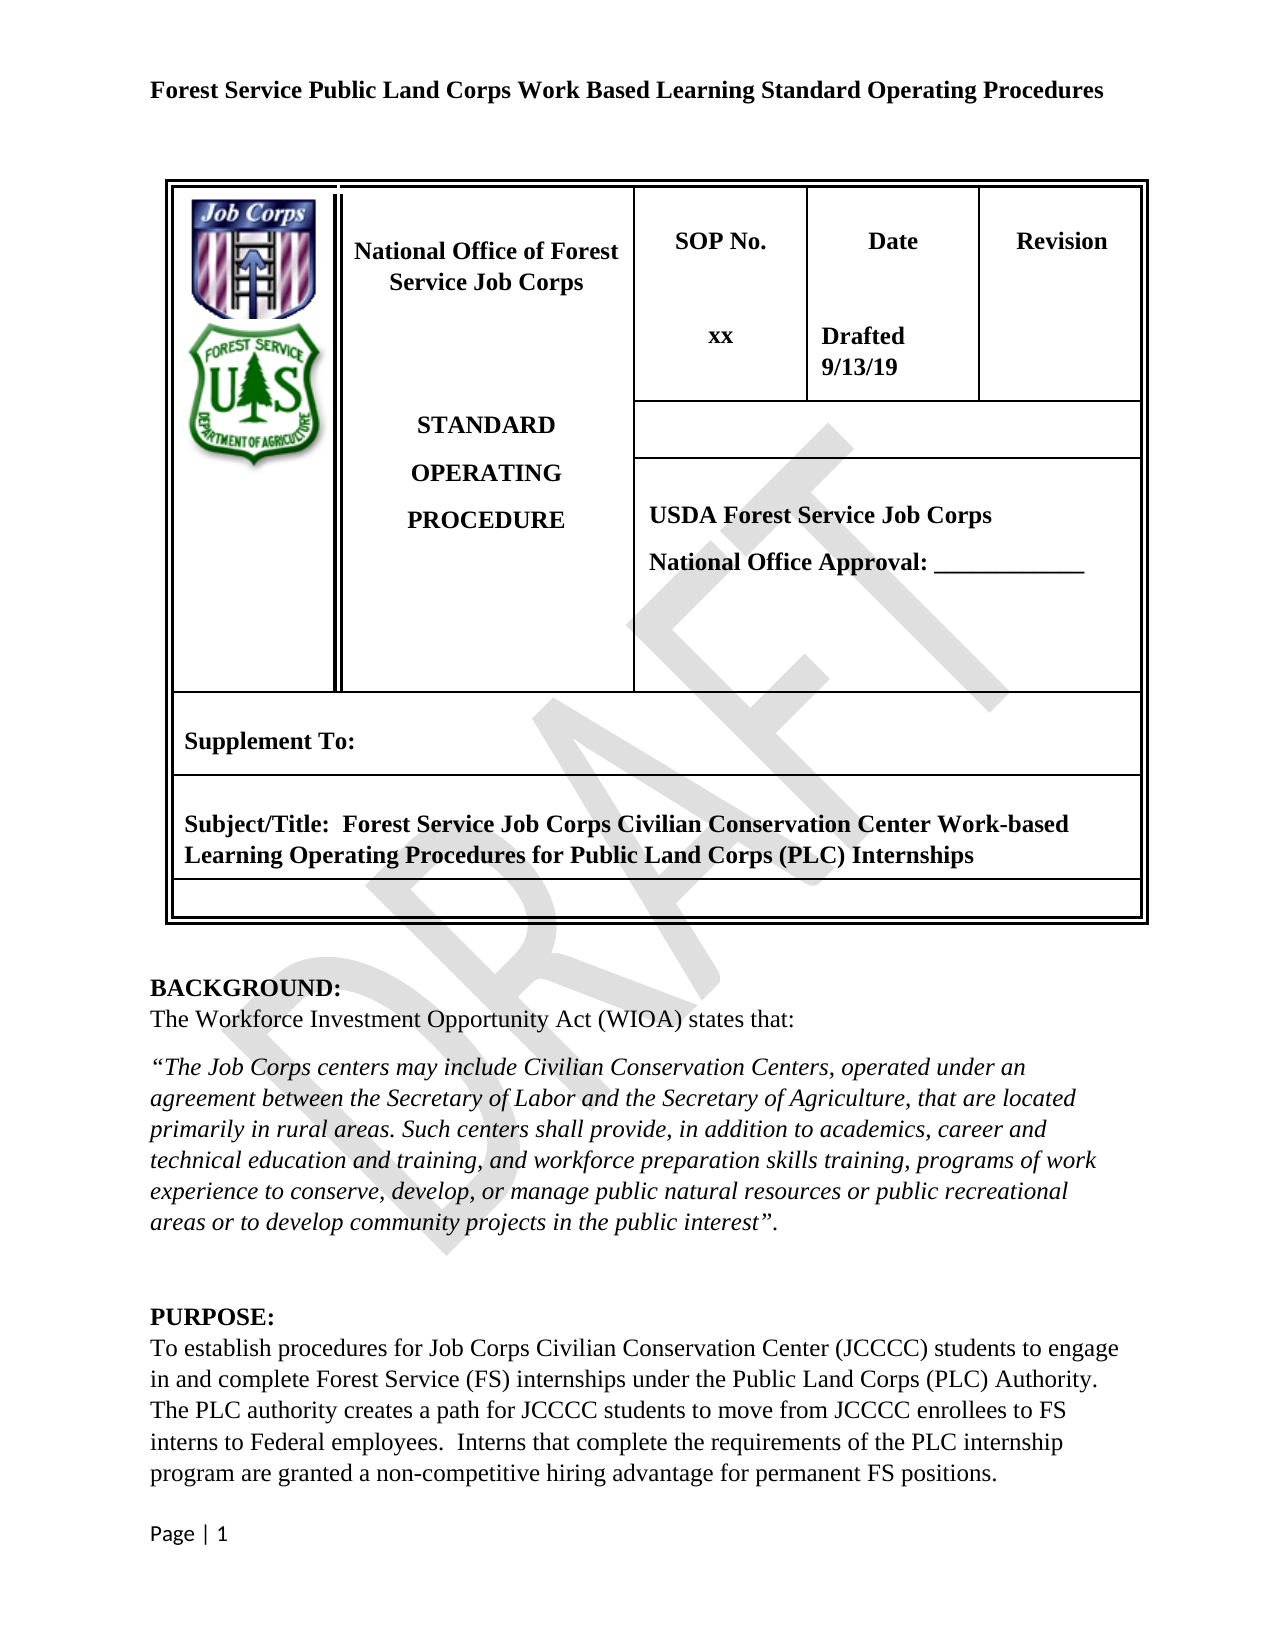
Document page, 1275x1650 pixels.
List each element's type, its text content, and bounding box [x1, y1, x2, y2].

table_header National Office of Forest Service Job Corps STANDARD OPERATING PROCEDURE [338, 182, 634, 691]
table_header [169, 182, 338, 691]
table_cell Supplement To: [174, 693, 1140, 774]
text PURPOSE: To establish procedures for Job Corps Civilian Conservation Center (JCCCC) students to engage in and complete Forest Service (FS) internships under the Public Land Corps (PLC) Authority. The PLC authority creates a path for JCCCC students to move from JCCCC enrollees to FS interns to Federal employees. Interns that complete the requirements of the PLC internship program are granted a non-competitive hiring advantage for permanent FS positions. [150, 1302, 1125, 1486]
table_cell Subject/Title: Forest Service Job Corps Civilian Conservation Center Work-based Learning Operating Procedures for Public Land Corps (PLC) Internships [174, 776, 1140, 877]
text “The Job Corps centers may include Civilian Conservation Centers, operated under an agreement between the Secretary of Labor and the Secretary of Agriculture, that are located primarily in rural areas. Such centers shall provide, in addition to academics, career and technical education and training, and workforce preparation skills training, programs of work experience to conserve, develop, or manage public natural resources or public recreational areas or to develop community projects in the public interest”. [150, 1052, 1125, 1236]
table_cell [174, 880, 1140, 916]
table_header SOP No. xx [635, 188, 806, 400]
picture [183, 319, 330, 475]
table_header Revision [979, 182, 1144, 400]
table_cell USDA Forest Service Job Corps National Office Approval: ____________ [635, 459, 1140, 691]
table_header Date Drafted 9/13/19 [808, 188, 978, 400]
table_cell [635, 402, 1140, 457]
text BACKGROUND: The Workforce Investment Opportunity Act (WIOA) states that: [150, 973, 1125, 1033]
